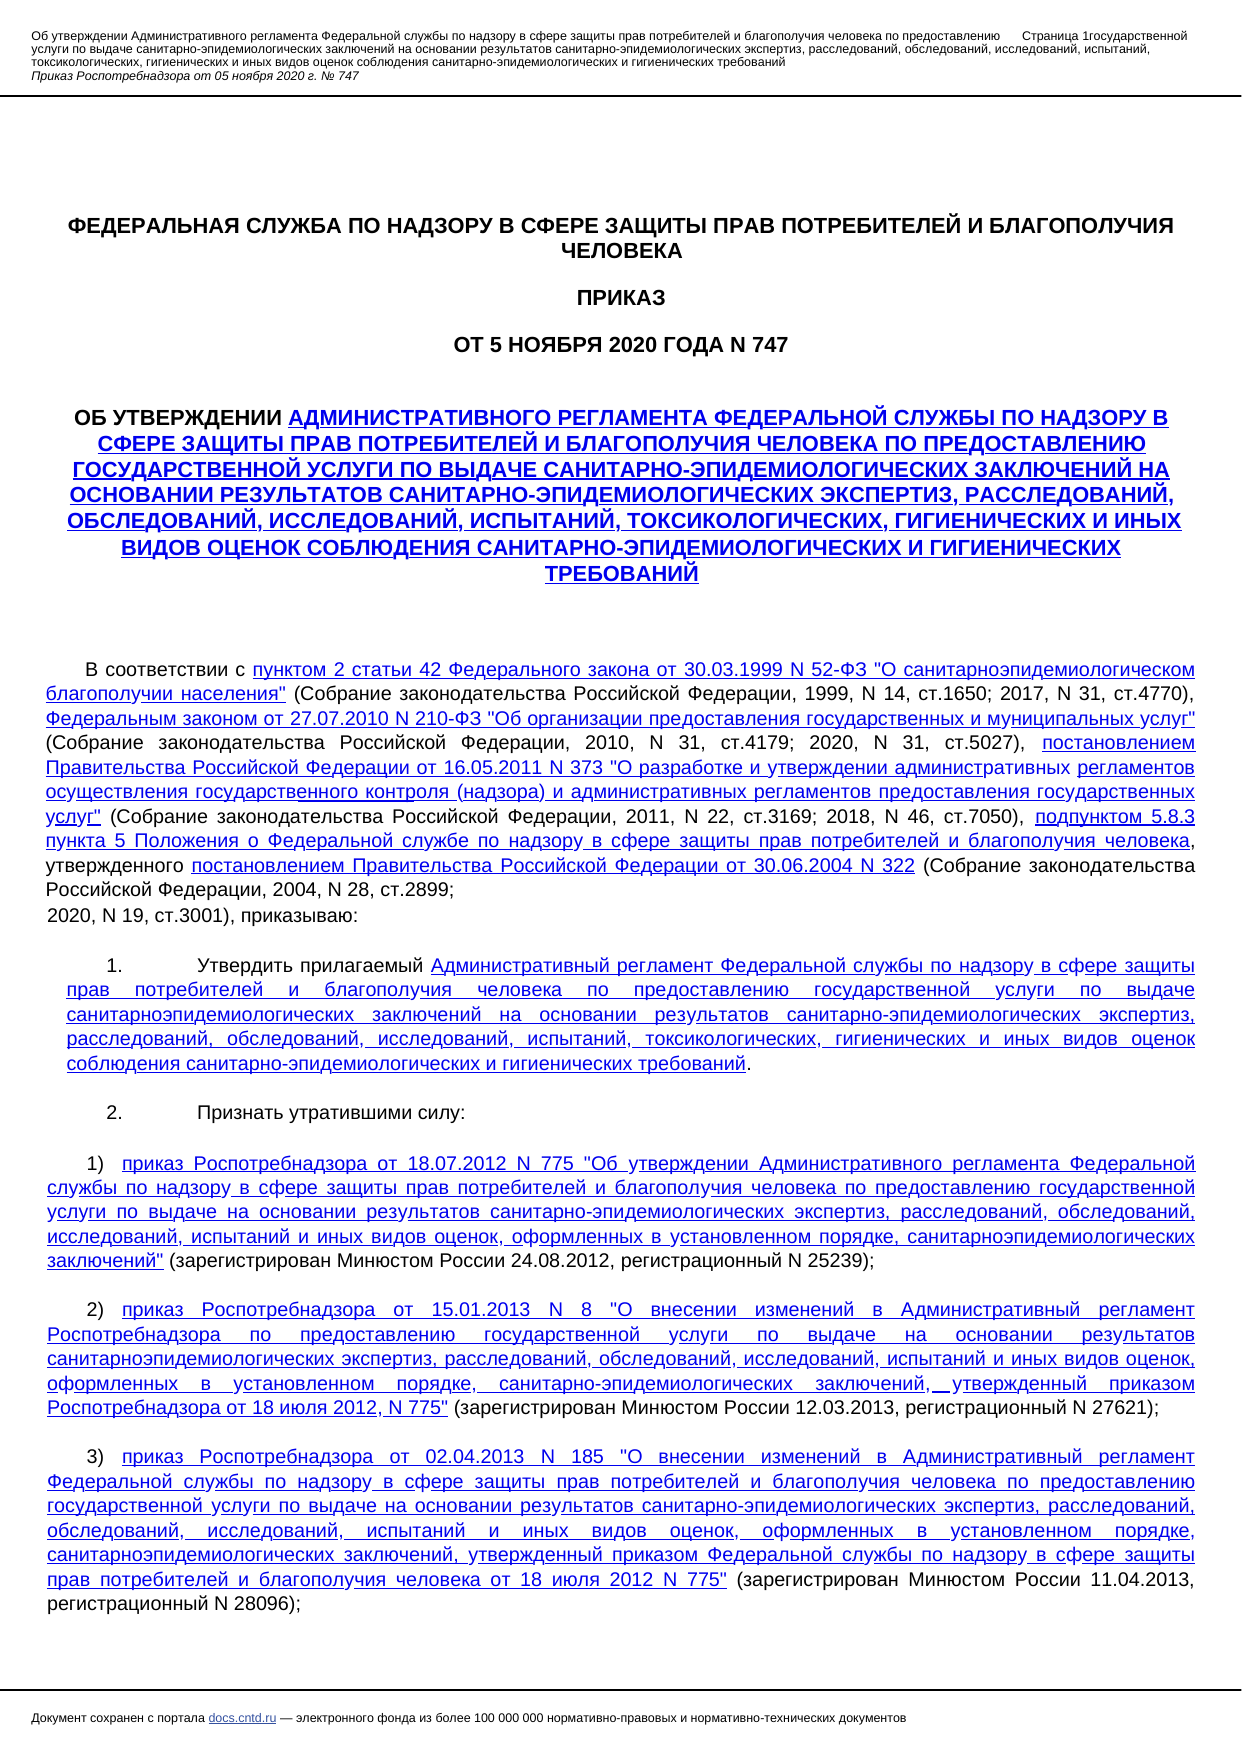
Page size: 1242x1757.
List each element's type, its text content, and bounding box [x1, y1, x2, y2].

text ОБ УТВЕРЖДЕНИИ АДМИНИСТРАТИВНОГО РЕГЛАМЕНТА ФЕДЕРАЛЬНОЙ СЛУЖБЫ ПО НАДЗОРУ В СФЕРЕ ЗАЩИТЫ ПРАВ ПОТРЕБИТЕЛЕЙ И БЛАГОПОЛУЧИЯ ЧЕЛОВЕКА ПО ПРЕДОСТАВЛЕНИЮ [47, 405, 1195, 456]
text ОБСЛЕДОВАНИЙ, ИССЛЕДОВАНИЙ, ИСПЫТАНИЙ, ТОКСИКОЛОГИЧЕСКИХ, ГИГИЕНИЧЕСКИХ И ИНЫХ [67, 508, 1195, 533]
subtitle ОТ 5 НОЯБРЯ 2020 ГОДА N 747 [48, 332, 1194, 357]
list Признать утратившими силу: [66, 1101, 1195, 1123]
text В соответствии с пунктом 2 статьи 42 Федерального закона от 30.03.1999 N 52-ФЗ "О санитарноэпидемиологическом благополучии населения" (Собрание законодательства Российской Федерации, 1999, N 14, ст.1650; 2017, N 31, ст.4770), Федеральным законом от 27.07.2010 N 210-ФЗ "Об организации предоставления государственных и муниципальных услуг" (Собрание законодательства Российской Федерации, 2010, N 31, ст.4179; 2020, N 31, ст.5027), постановлением Правительства Российской Федерации от 16.05.2011 N 373 "О разработке и утверждении административных регламентов осуществления государственного контроля (надзора) и административных регламентов предоставления государственных услуг" (Собрание законодательства Российской Федерации, 2011, N 22, ст.3169; 2018, N 46, ст.7050), подпунктом 5.8.3 пункта 5 Положения о Федеральной службе по надзору в сфере защиты прав потребителей и благополучия человека, утвержденного постановлением Правительства Российской Федерации от 30.06.2004 N 322 (Собрание законодательства Российской Федерации, 2004, N 28, ст.2899; [45, 658, 1195, 901]
list приказ Роспотребнадзора от 18.07.2012 N 775 "Об утверждении Административного регламента Федеральной службы по надзору в сфере защиты прав потребителей и благополучия человека по предоставлению государственной услуги по выдаче на основании результатов санитарно-эпидемиологических экспертиз, расследований, обследований, исследований, испытаний и иных видов оценок, оформленных в установленном порядке, санитарноэпидемиологических заключений" (зарегистрирован Минюстом России 24.08.2012, регистрационный N 25239); [47, 1151, 1195, 1272]
text ГОСУДАРСТВЕННОЙ УСЛУГИ ПО ВЫДАЧЕ САНИТАРНО-ЭПИДЕМИОЛОГИЧЕСКИХ ЗАКЛЮЧЕНИЙ НА ОСНОВАНИИ РЕЗУЛЬТАТОВ САНИТАРНО-ЭПИДЕМИОЛОГИЧЕСКИХ ЭКСПЕРТИЗ, РАССЛЕДОВАНИЙ, [47, 457, 1195, 507]
text ФЕДЕРАЛЬНАЯ СЛУЖБА ПО НАДЗОРУ В СФЕРЕ ЗАЩИТЫ ПРАВ ПОТРЕБИТЕЛЕЙ И БЛАГОПОЛУЧИЯ ЧЕЛОВЕКА [48, 212, 1194, 264]
text ПРИКАЗ [48, 285, 1194, 311]
list приказ Роспотребнадзора от 15.01.2013 N 8 "О внесении изменений в Административный регламент Роспотребнадзора по предоставлению государственной услуги по выдаче на основании результатов санитарноэпидемиологических экспертиз, расследований, обследований, исследований, испытаний и иных видов оценок, оформленных в установленном порядке, санитарно-эпидемиологических заключений, утвержденный приказом Роспотребнадзора от 18 июля 2012, N 775" (зарегистрирован Минюстом России 12.03.2013, регистрационный N 27621); [47, 1298, 1195, 1419]
text 2020, N 19, ст.3001), приказываю: [47, 904, 359, 926]
text ВИДОВ ОЦЕНОК СОБЛЮДЕНИЯ САНИТАРНО-ЭПИДЕМИОЛОГИЧЕСКИХ И ГИГИЕНИЧЕСКИХ ТРЕБОВАНИЙ [47, 535, 1195, 586]
list Утвердить прилагаемый Административный регламент Федеральной службы по надзору в сфере защиты прав потребителей и благополучия человека по предоставлению государственной услуги по выдаче санитарноэпидемиологических заключений на основании результатов санитарно-эпидемиологических экспертиз, расследований, обследований, исследований, испытаний, токсикологических, гигиенических и иных видов оценок соблюдения санитарно-эпидемиологических и гигиенических требований. [66, 954, 1195, 1074]
list приказ Роспотребнадзора от 02.04.2013 N 185 "О внесении изменений в Административный регламент Федеральной службы по надзору в сфере защиты прав потребителей и благополучия человека по предоставлению государственной услуги по выдаче на основании результатов санитарно-эпидемиологических экспертиз, расследований, обследований, исследований, испытаний и иных видов оценок, оформленных в установленном порядке, санитарноэпидемиологических заключений, утвержденный приказом Федеральной службы по надзору в сфере защиты прав потребителей и благополучия человека от 18 июля 2012 N 775" (зарегистрирован Минюстом России 11.04.2013, регистрационный N 28096); [47, 1445, 1195, 1615]
